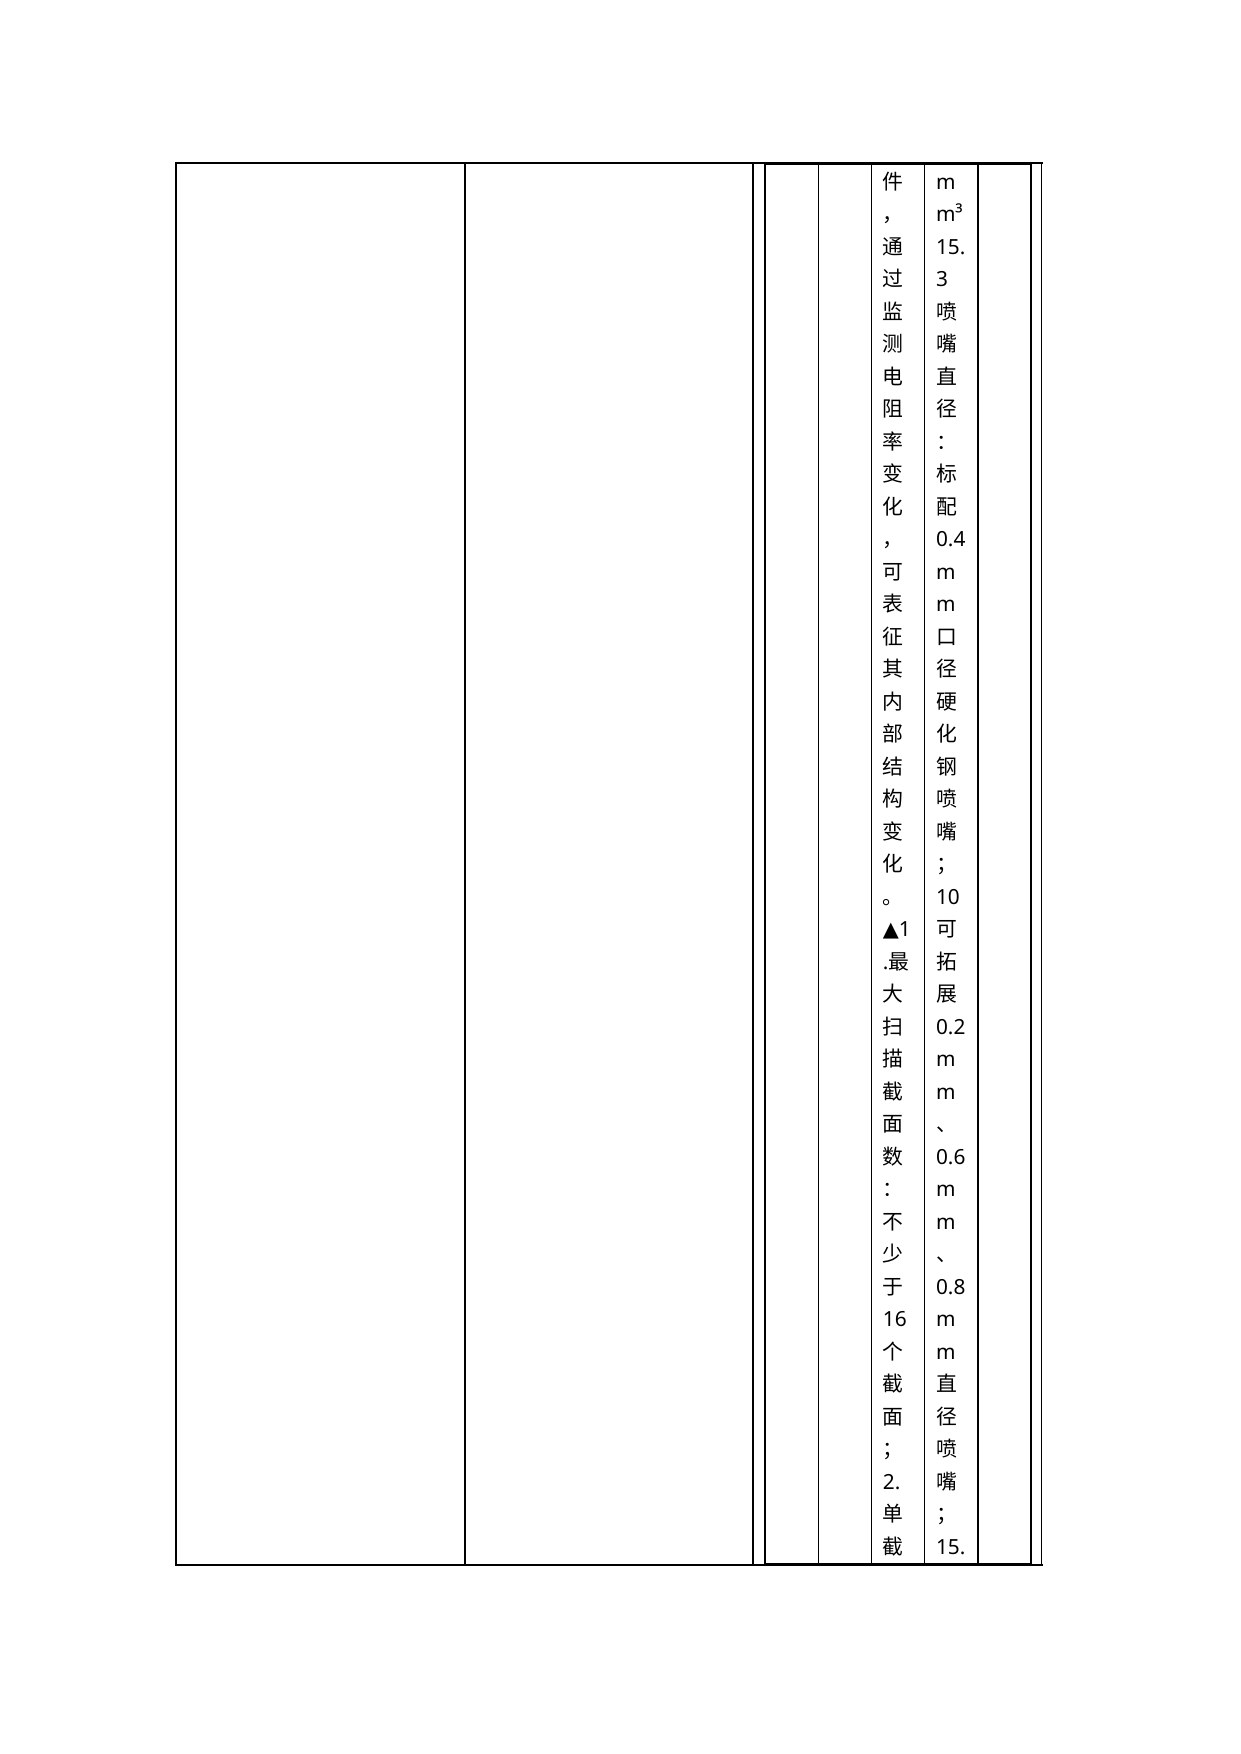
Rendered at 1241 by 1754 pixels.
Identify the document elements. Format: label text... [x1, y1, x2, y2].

table_cell 1 [177, 164, 464, 1564]
table_cell [819, 165, 871, 1563]
table_cell [872, 165, 924, 1563]
table_cell [925, 165, 977, 1563]
table_cell [466, 164, 752, 1564]
table_cell [1032, 164, 1041, 1564]
table_cell [766, 165, 818, 1563]
table_cell [754, 164, 764, 1564]
table_cell [979, 165, 1030, 1563]
